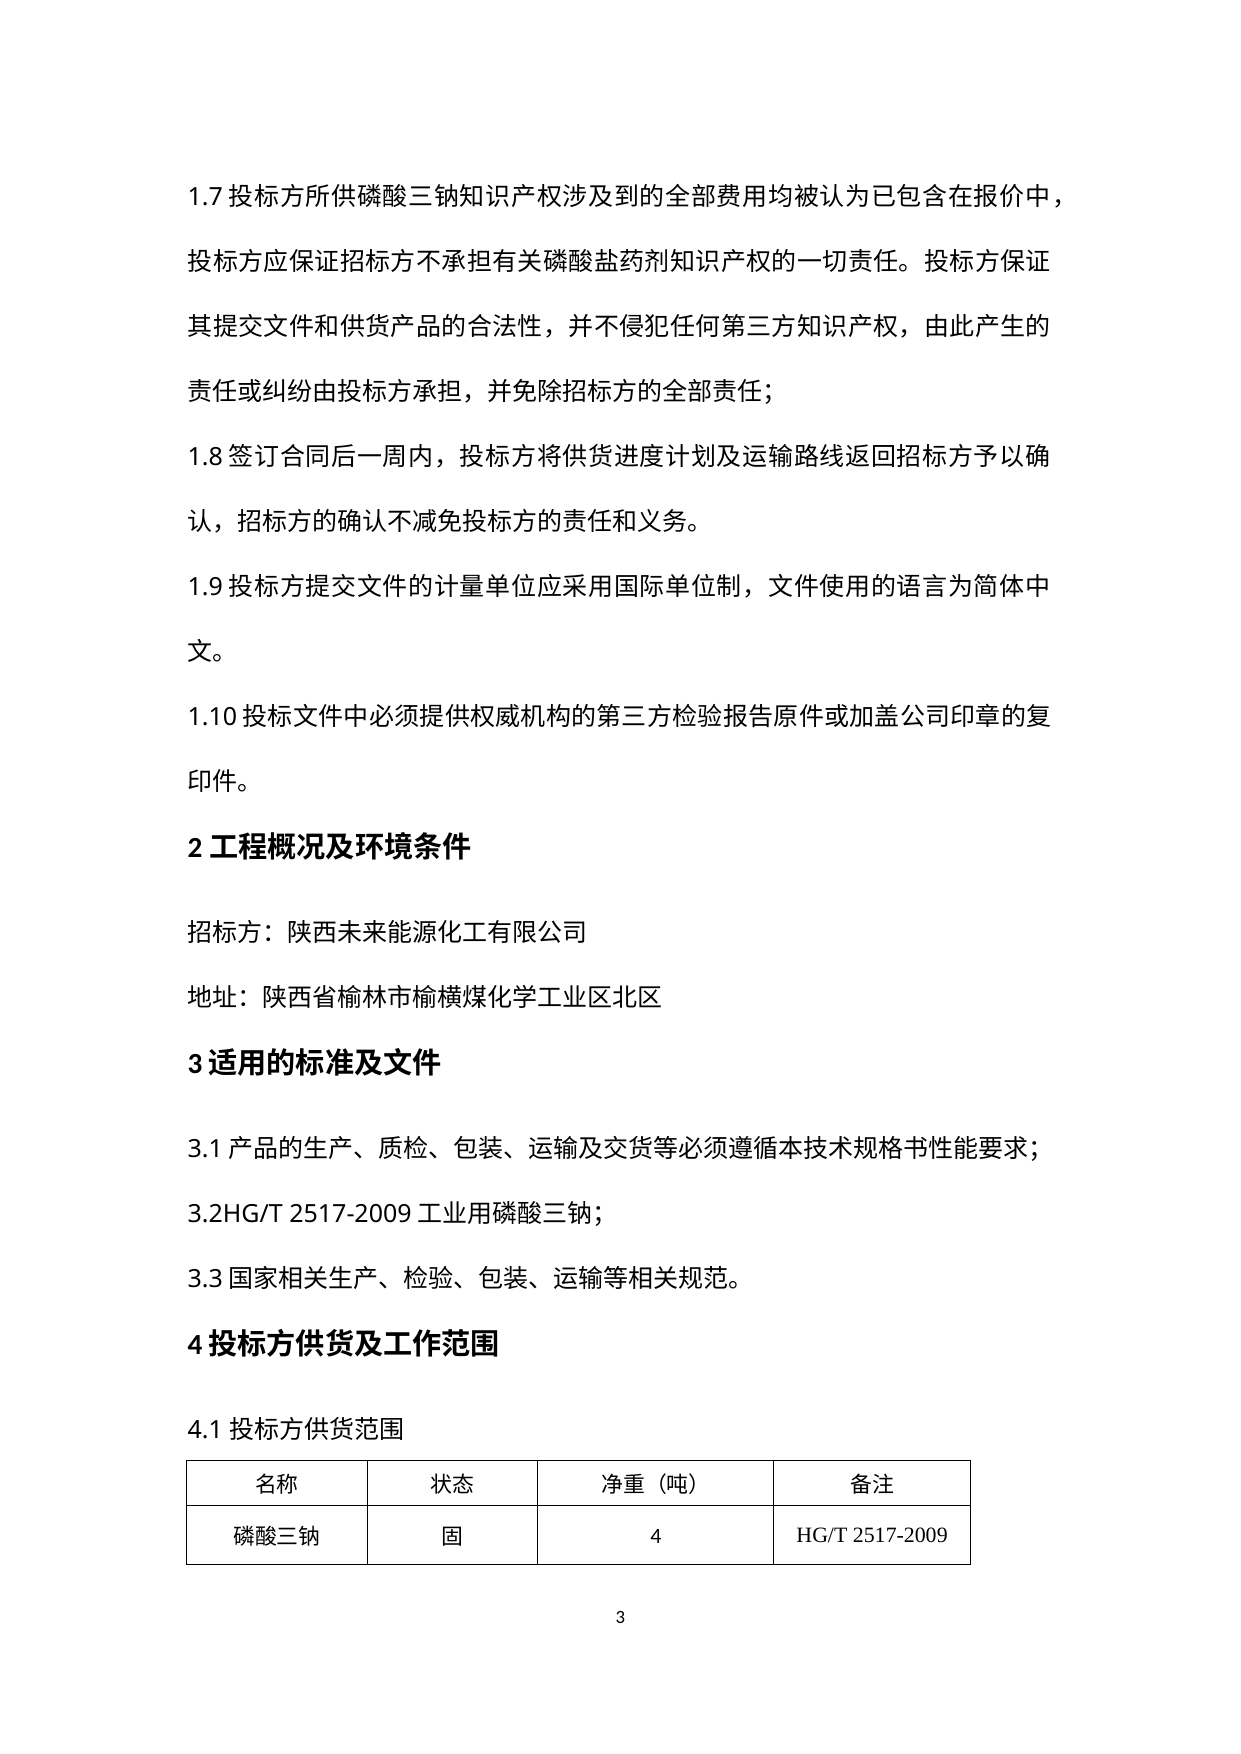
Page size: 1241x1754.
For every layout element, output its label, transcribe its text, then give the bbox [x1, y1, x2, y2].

subtitle 4投标方供货及工作范围 [187, 1309, 1053, 1374]
table_header 状态 [368, 1461, 537, 1505]
text 3.2HG/T 2517-2009工业用磷酸三钠； [187, 1179, 1053, 1244]
text 地址：陕西省榆林市榆横煤化学工业区北区 [187, 963, 1053, 1028]
text 招标方：陕西未来能源化工有限公司 [187, 898, 1053, 963]
table_cell 磷酸三钠 [187, 1506, 367, 1564]
subtitle 3适用的标准及文件 [187, 1028, 1053, 1093]
table_cell 4 [538, 1506, 773, 1564]
table_cell HG/T 2517-2009 [774, 1506, 970, 1564]
table_cell 固 [368, 1506, 537, 1564]
text 1.8签订合同后一周内，投标方将供货进度计划及运输路线返回招标方予以确认，招标方的确认不减免投标方的责任和义务。 [187, 422, 1053, 552]
text 1.10投标文件中必须提供权威机构的第三方检验报告原件或加盖公司印章的复印件。 [187, 682, 1053, 812]
text 4.1 投标方供货范围 [187, 1395, 1053, 1460]
table_header 名称 [187, 1461, 367, 1505]
text 3.3国家相关生产、检验、包装、运输等相关规范。 [187, 1244, 1053, 1309]
table_header 净重（吨） [538, 1461, 773, 1505]
subtitle 2 工程概况及环境条件 [187, 812, 1053, 877]
text 1.9投标方提交文件的计量单位应采用国际单位制，文件使用的语言为简体中文。 [187, 552, 1053, 682]
text 1.7投标方所供磷酸三钠知识产权涉及到的全部费用均被认为已包含在报价中，投标方应保证招标方不承担有关磷酸盐药剂知识产权的一切责任。投标方保证其提交文件和供货产品的合法性，并不侵犯任何第三方知识产权，由此产生的责任或纠纷由投标方承担，并免除招标方的全部责任； [187, 162, 1053, 422]
text 3.1产品的生产、质检、包装、运输及交货等必须遵循本技术规格书性能要求； [187, 1114, 1053, 1179]
table_header 备注 [774, 1461, 970, 1505]
